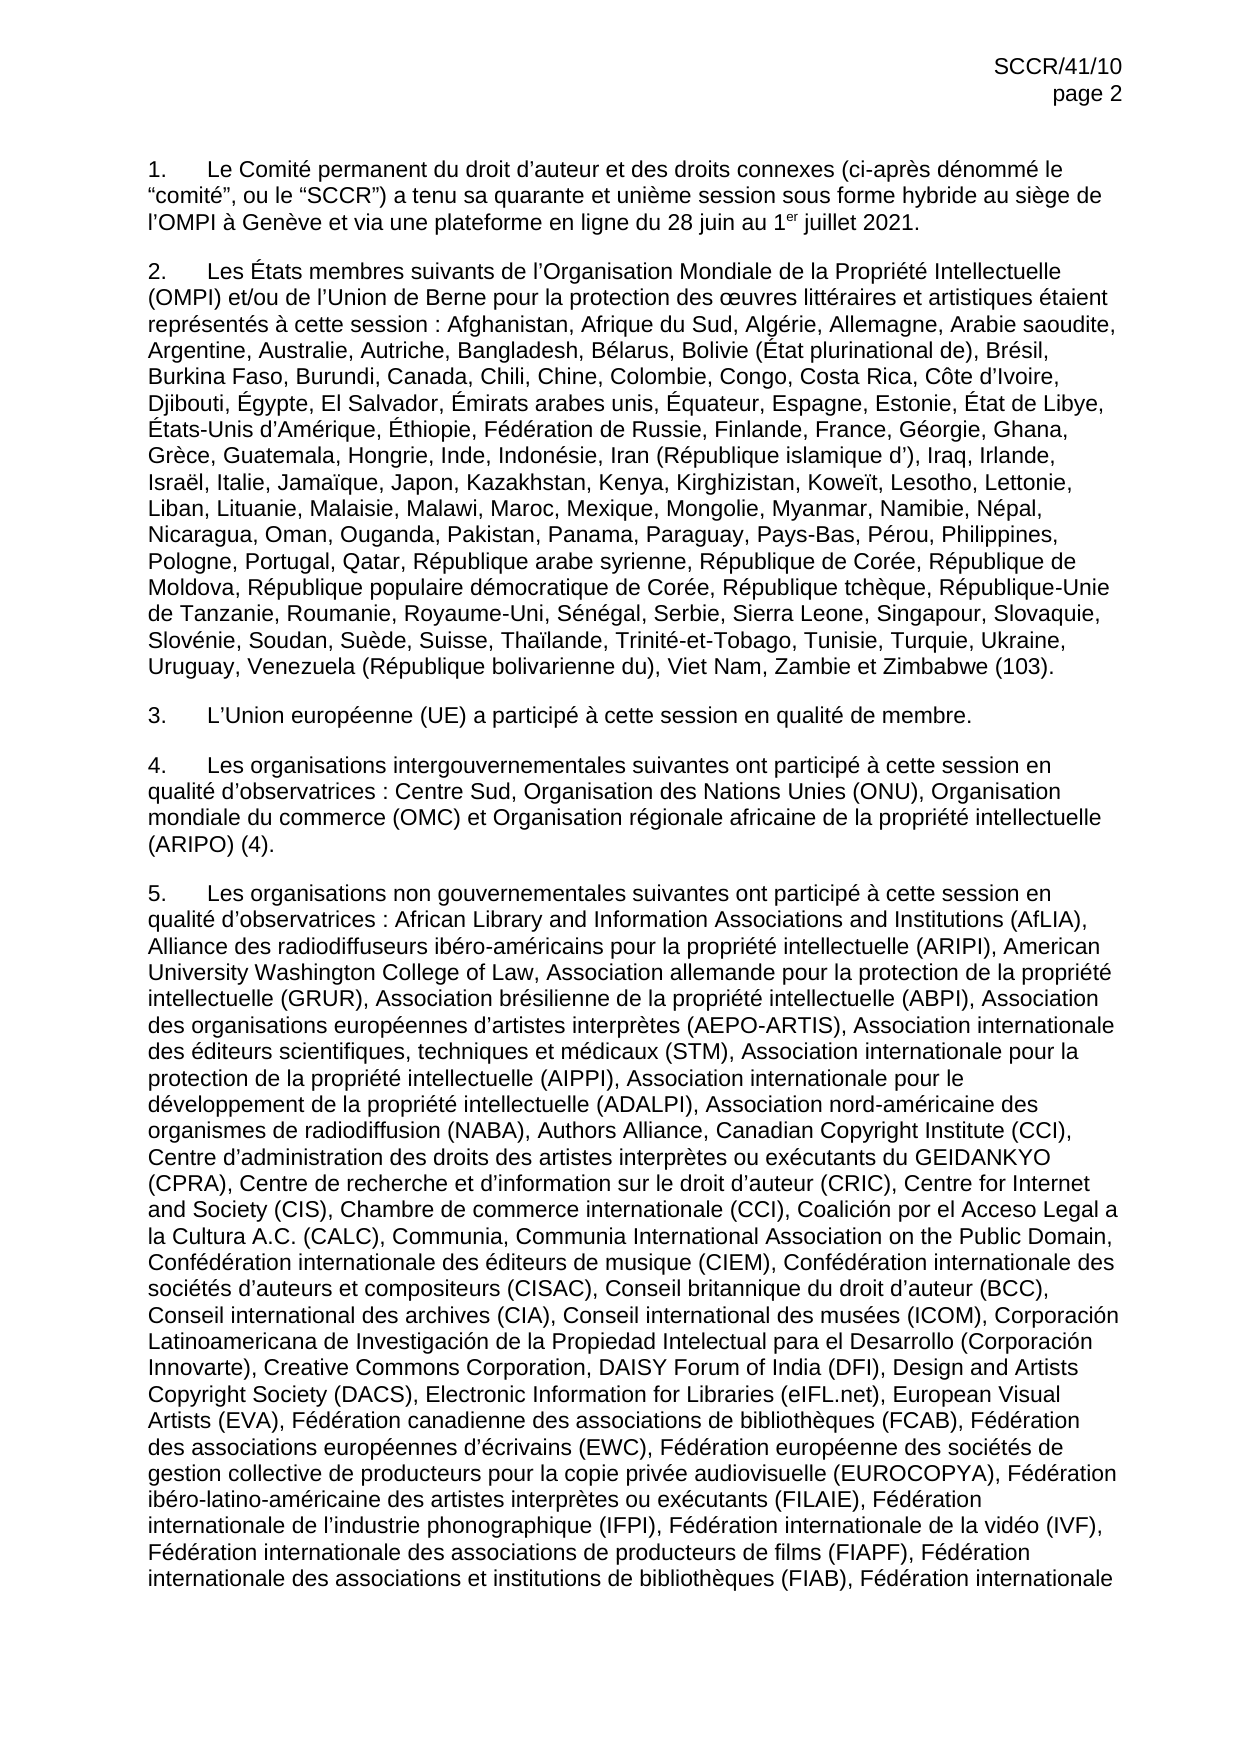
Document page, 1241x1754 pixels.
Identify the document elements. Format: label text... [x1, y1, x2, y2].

text L‏’Union européenne (UE) a participé à cette session en qualité de membre. [148, 702, 1122, 729]
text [148, 880, 1122, 1592]
text Les États membres suivants de l’Organisation Mondiale de la Propriété Intellectuelle (OMPI) et/ou de l’Union de Berne pour la protection des œuvres littéraires et artistiques étaient représentés à cette session : Afghanistan, Afrique du Sud, Algérie, Allemagne, Arabie saoudite, Argentine, Australie, Autriche, Bangladesh, Bélarus, Bolivie (État plurinational de), Brésil, Burkina Faso, Burundi, Canada, Chili, Chine, Colombie, Congo, Costa Rica, Côte d’Ivoire, Djibouti, Égypte, El Salvador, Émirats arabes unis, Équateur, Espagne, Estonie, État de Libye, États-Unis d’Amérique, Éthiopie, Fédération de Russie, Finlande, France, Géorgie, Ghana, Grèce, Guatemala, Hongrie, Inde, Indonésie, Iran (République islamique d’), Iraq, Irlande, Israël, Italie, Jamaïque, Japon, Kazakhstan, Kenya, Kirghizistan, Koweït, Lesotho, Lettonie, Liban, Lituanie, Malaisie, Malawi, Maroc, Mexique, Mongolie, Myanmar, Namibie, Népal, Nicaragua, Oman, Ouganda, Pakistan, Panama, Paraguay, Pays-Bas, Pérou, Philippines, Pologne, Portugal, Qatar, République arabe syrienne, République de Corée, République de Moldova, République populaire démocratique de Corée, République tchèque, République-Unie de Tanzanie, Roumanie, Royaume-Uni, Sénégal, Serbie, Sierra Leone, Singapour, Slovaquie, Slovénie, Soudan, Suède, Suisse, Thaïlande, Trinité-et-Tobago, Tunisie, Turquie, Ukraine, Uruguay, Venezuela (République bolivarienne du), Viet Nam, Zambie et Zimbabwe (103). [148, 258, 1122, 679]
text Les organisations intergouvernementales suivantes ont participé à cette session en qualité d’observatrices : Centre Sud, Organisation des Nations Unies (ONU), Organisation mondiale du commerce (OMC) et Organisation régionale africaine de la propriété intellectuelle (ARIPO) (4). [148, 752, 1122, 857]
text Le Comité permanent du droit d’auteur et des droits connexes (ci-après dénommé le “comité”, ou le “SCCR”) a tenu sa quarante et unième session sous forme hybride au siège de l’OMPI à Genève et via une plateforme en ligne du 28 juin au 1er juillet 2021. [148, 156, 1122, 235]
